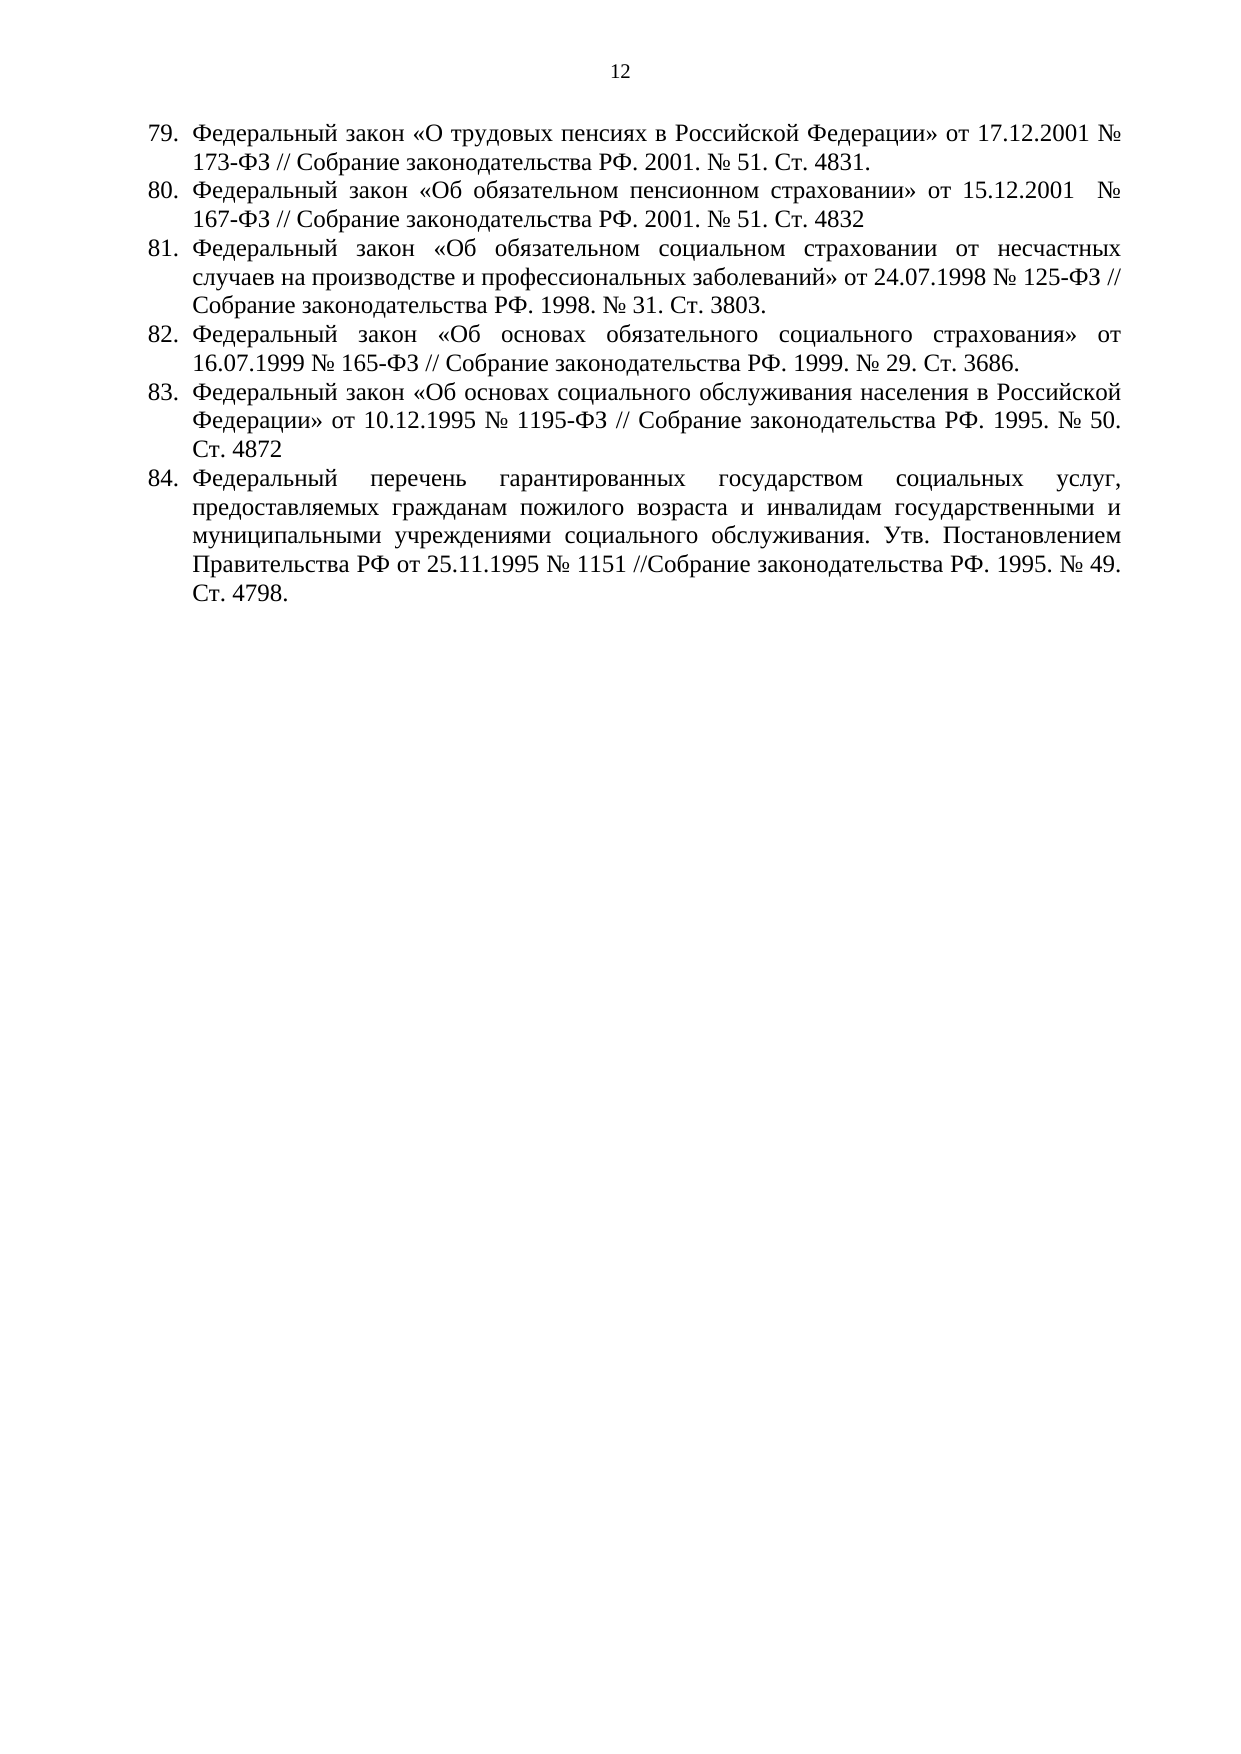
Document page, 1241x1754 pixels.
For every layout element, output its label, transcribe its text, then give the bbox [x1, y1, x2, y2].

list Федеральный закон «Об основах обязательного социального страхования» от 16.07.1999 № 165-ФЗ // Собрание законодательства РФ. 1999. № 29. Ст. 3686. [148, 319, 1122, 377]
list Федеральный закон «О трудовых пенсиях в Российской Федерации» от 17.12.2001 № 173-ФЗ // Собрание законодательства РФ. 2001. № 51. Ст. 4831. [148, 118, 1122, 176]
list Федеральный закон «Об обязательном социальном страховании от несчастных случаев на производстве и профессиональных заболеваний» от 24.07.1998 № 125-ФЗ // Собрание законодательства РФ. 1998. № 31. Ст. 3803. [148, 233, 1122, 319]
list Федеральный закон «Об основах социального обслуживания населения в Российской Федерации» от 10.12.1995 № 1195-ФЗ // Собрание законодательства РФ. 1995. № 50. Ст. 4872 [148, 377, 1122, 463]
list Федеральный закон «Об обязательном пенсионном страховании» от 15.12.2001 № 167-ФЗ // Собрание законодательства РФ. 2001. № 51. Ст. 4832 [148, 176, 1122, 233]
list Федеральный перечень гарантированных государством социальных услуг, предоставляемых гражданам пожилого возраста и инвалидам государственными и муниципальными учреждениями социального обслуживания. Утв. Постановлением Правительства РФ от 25.11.1995 № 1151 //Собрание законодательства РФ. 1995. № 49. Ст. 4798. [148, 463, 1122, 607]
